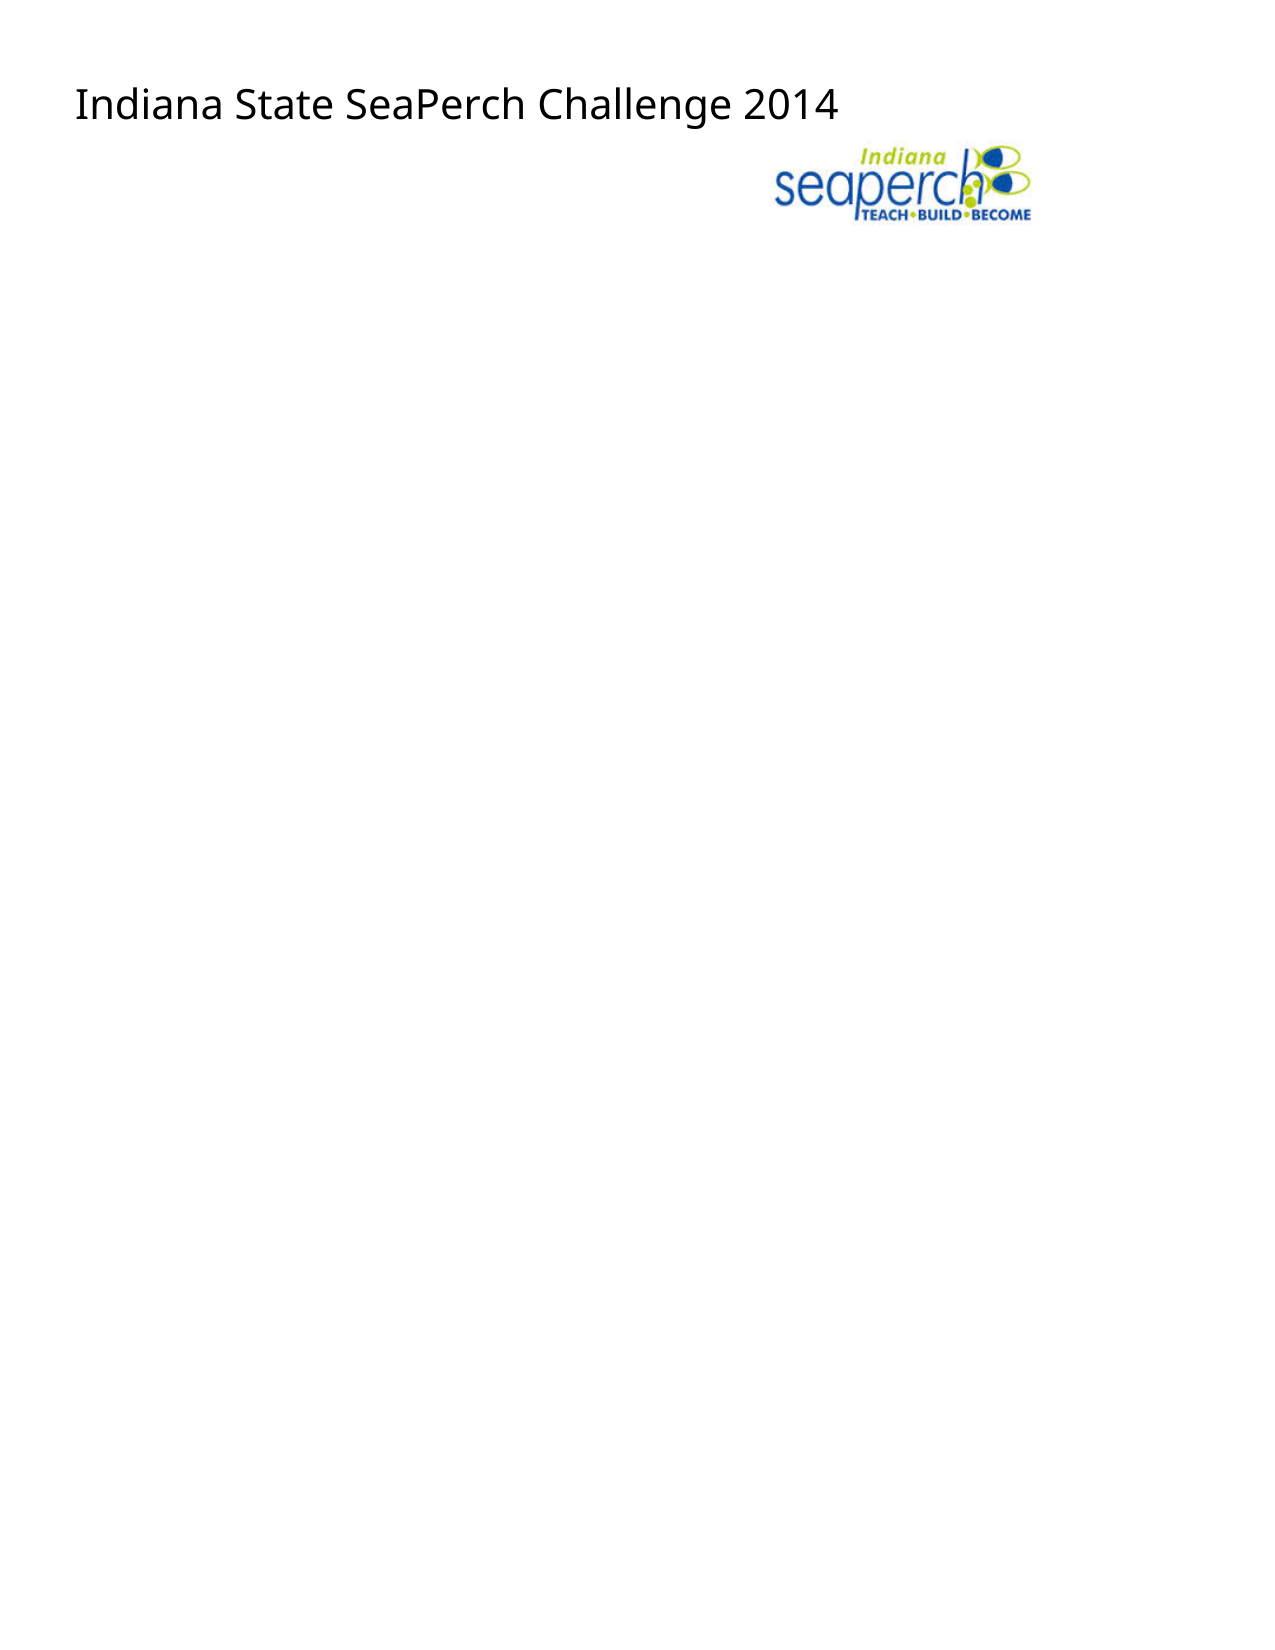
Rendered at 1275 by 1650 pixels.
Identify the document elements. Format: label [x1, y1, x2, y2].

picture [768, 131, 1050, 235]
